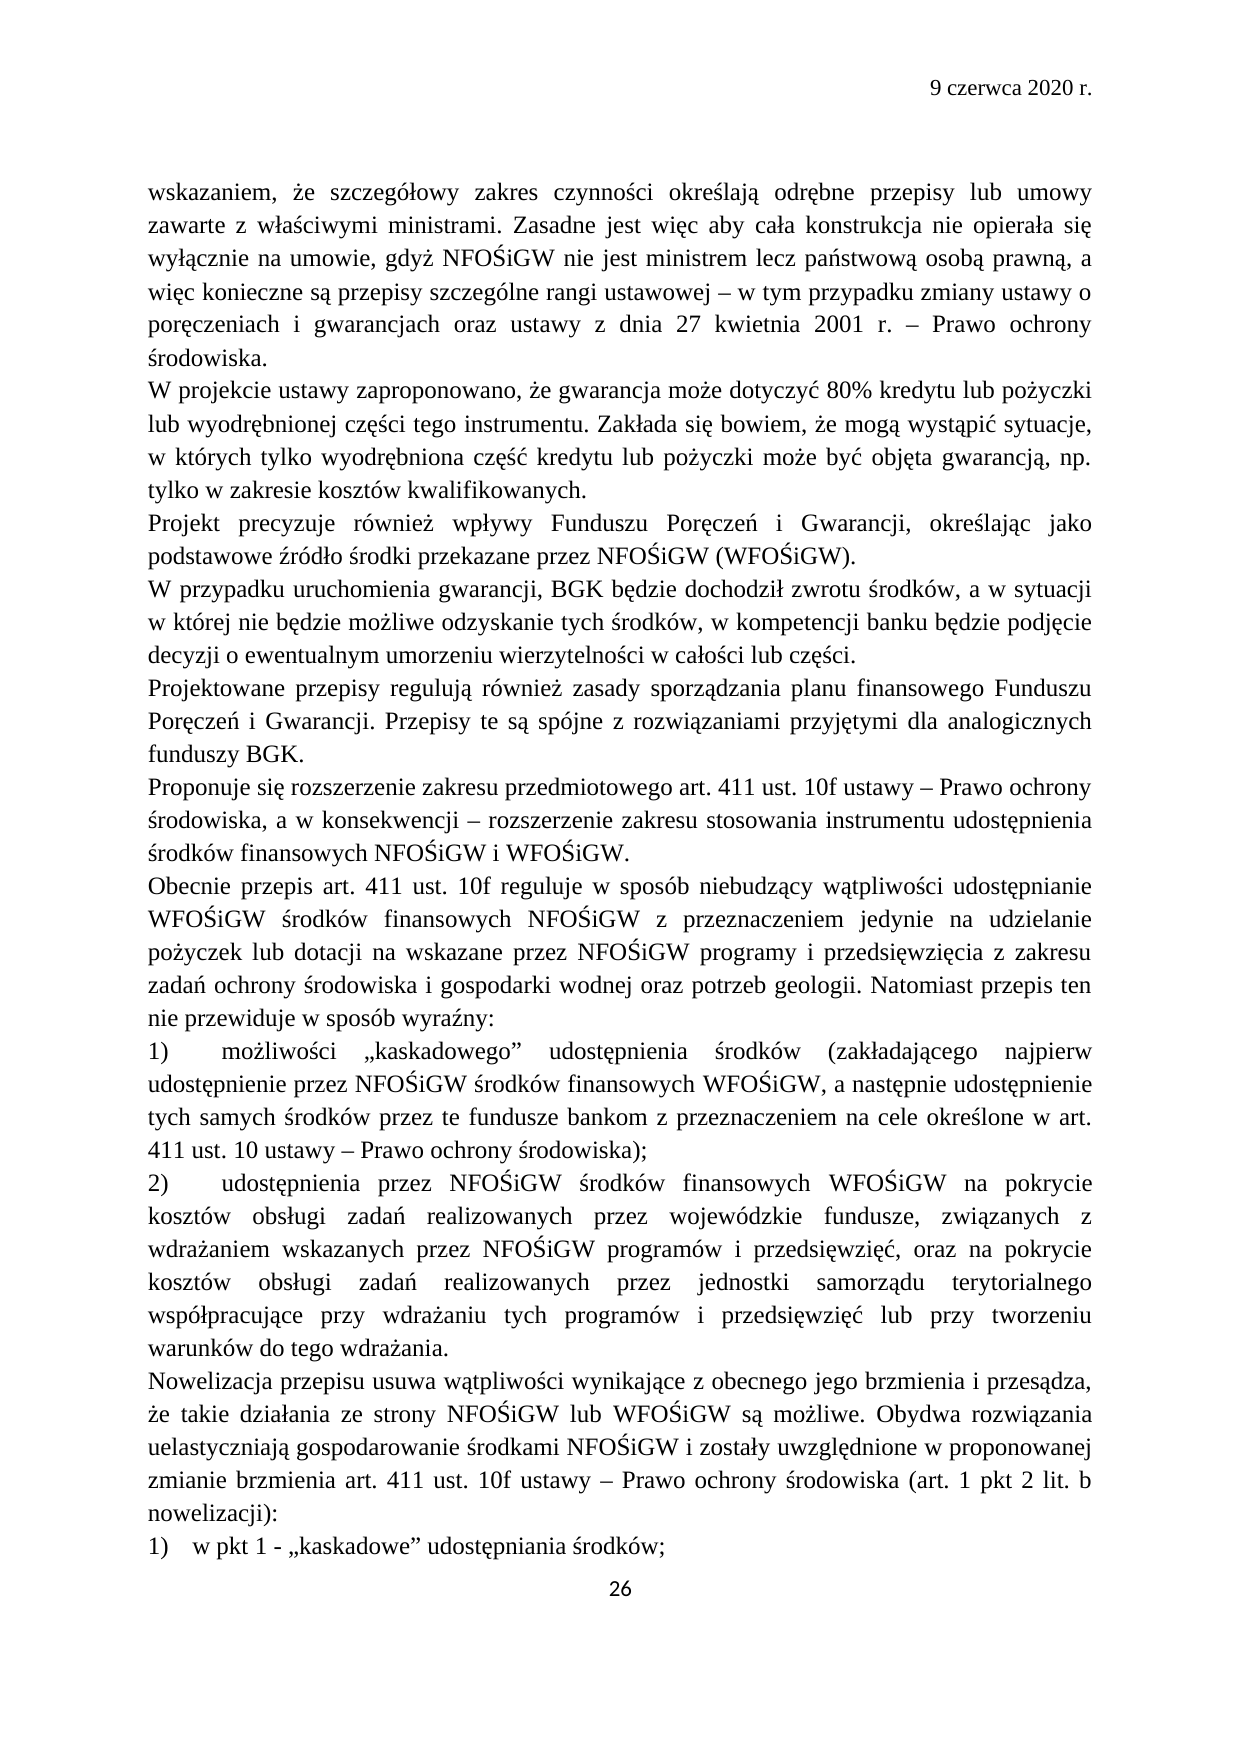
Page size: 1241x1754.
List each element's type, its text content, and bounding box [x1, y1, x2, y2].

text W przypadku uruchomienia gwarancji, BGK będzie dochodził zwrotu środków, a w sytuacji w której nie będzie możliwe odzyskanie tych środków, w kompetencji banku będzie podjęcie decyzji o ewentualnym umorzeniu wierzytelności w całości lub części. [148, 574, 1093, 668]
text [148, 177, 1093, 371]
text Nowelizacja przepisu usuwa wątpliwości wynikające z obecnego jego brzmienia i przesądza, że takie działania ze strony NFOŚiGW lub WFOŚiGW są możliwe. Obydwa rozwiązania uelastyczniają gospodarowanie środkami NFOŚiGW i zostały uwzględnione w proponowanej zmianie brzmienia art. 411 ust. 10f ustawy – Prawo ochrony środowiska (art. 1 pkt 2 lit. b nowelizacji): [148, 1366, 1093, 1527]
text Obecnie przepis art. 411 ust. 10f reguluje w sposób niebudzący wątpliwości udostępnianie WFOŚiGW środków finansowych NFOŚiGW z przeznaczeniem jedynie na udzielanie pożyczek lub dotacji na wskazane przez NFOŚiGW programy i przedsięwzięcia z zakresu zadań ochrony środowiska i gospodarki wodnej oraz potrzeb geologii. Natomiast przepis ten nie przewiduje w sposób wyraźny: [148, 871, 1093, 1032]
text Projektowane przepisy regulują również zasady sporządzania planu finansowego Funduszu Poręczeń i Gwarancji. Przepisy te są spójne z rozwiązaniami przyjętymi dla analogicznych funduszy BGK. [148, 673, 1093, 768]
list możliwości „kaskadowego” udostępnienia środków (zakładającego najpierw udostępnienie przez NFOŚiGW środków finansowych WFOŚiGW, a następnie udostępnienie tych samych środków przez te fundusze bankom z przeznaczeniem na cele określone w art. 411 ust. 10 ustawy – Prawo ochrony środowiska); [148, 1036, 1093, 1164]
text Proponuje się rozszerzenie zakresu przedmiotowego art. 411 ust. 10f ustawy – Prawo ochrony środowiska, a w konsekwencji – rozszerzenie zakresu stosowania instrumentu udostępnienia środków finansowych NFOŚiGW i WFOŚiGW. [148, 772, 1093, 867]
text W projekcie ustawy zaproponowano, że gwarancja może dotyczyć 80% kredytu lub pożyczki lub wyodrębnionej części tego instrumentu. Zakłada się bowiem, że mogą wystąpić sytuacje, w których tylko wyodrębniona część kredytu lub pożyczki może być objęta gwarancją, np. tylko w zakresie kosztów kwalifikowanych. [148, 376, 1093, 503]
text Projekt precyzuje również wpływy Funduszu Poręczeń i Gwarancji, określając jako podstawowe źródło środki przekazane przez NFOŚiGW (WFOŚiGW). [148, 508, 1093, 569]
list udostępnienia przez NFOŚiGW środków finansowych WFOŚiGW na pokrycie kosztów obsługi zadań realizowanych przez wojewódzkie fundusze, związanych z wdrażaniem wskazanych przez NFOŚiGW programów i przedsięwzięć, oraz na pokrycie kosztów obsługi zadań realizowanych przez jednostki samorządu terytorialnego współpracujące przy wdrażaniu tych programów i przedsięwzięć lub przy tworzeniu warunków do tego wdrażania. [148, 1168, 1093, 1362]
list w pkt 1 - „kaskadowe” udostępniania środków; [148, 1531, 1093, 1560]
